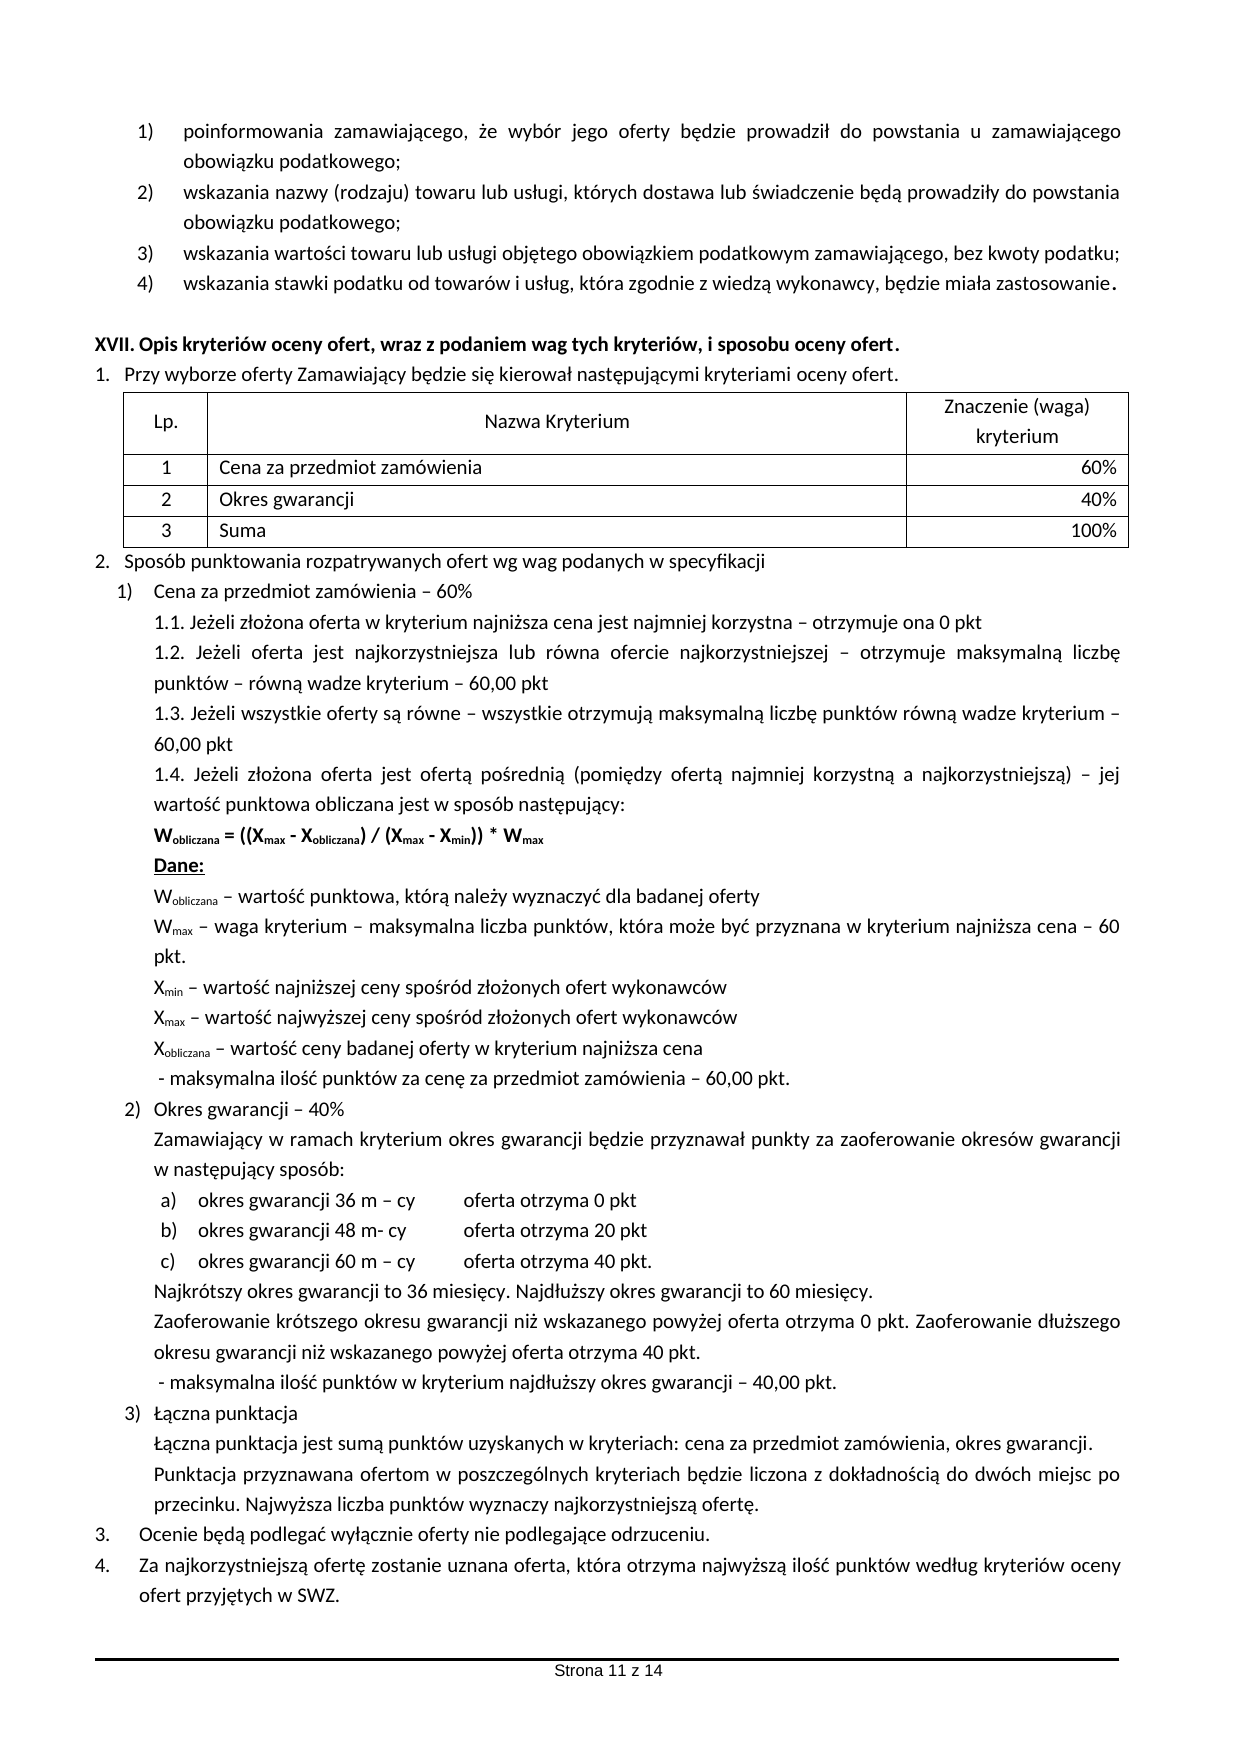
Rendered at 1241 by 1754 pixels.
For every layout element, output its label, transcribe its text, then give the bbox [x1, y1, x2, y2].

table_cell 60% [907, 455, 1128, 485]
table_cell 2 [124, 486, 207, 516]
list Łączna punktacja jest sumą punktów uzyskanych w kryteriach: cena za przedmiot zamówienia, okres gwarancji. [153, 1430, 1122, 1456]
text 1.1. Jeżeli złożona oferta w kryterium najniższa cena jest najmniej korzystna – otrzymuje ona 0 pkt [153, 609, 1122, 634]
text Dane: [153, 852, 1122, 878]
text Wobliczana = ((Xmax - Xobliczana) / (Xmax - Xmin)) * Wmax [153, 822, 1122, 847]
list Cena za przedmiot zamówienia – 60% [116, 579, 1122, 604]
table_cell 1 [124, 455, 207, 485]
table_header Lp. [124, 393, 207, 453]
list Okres gwarancji – 40% [124, 1096, 1122, 1121]
list - maksymalna ilość punktów w kryterium najdłuższy okres gwarancji – 40,00 pkt. [153, 1369, 1122, 1395]
list Opis kryteriów oceny ofert, wraz z podaniem wag tych kryteriów, i sposobu oceny ofert. [94, 331, 1122, 356]
list Zamawiający w ramach kryterium okres gwarancji będzie przyznawał punkty za zaoferowanie okresów gwarancji w następujący sposób: [153, 1126, 1122, 1182]
table_cell 40% [907, 486, 1128, 516]
list okres gwarancji 36 m – cy oferta otrzyma 0 pkt [160, 1187, 1122, 1212]
list wskazania wartości towaru lub usługi objętego obowiązkiem podatkowym zamawiającego, bez kwoty podatku; [154, 240, 1122, 265]
list okres gwarancji 60 m – cy oferta otrzyma 40 pkt. [160, 1248, 1122, 1273]
table_header Nazwa Kryterium [208, 393, 906, 453]
text 1.3. Jeżeli wszystkie oferty są równe – wszystkie otrzymują maksymalną liczbę punktów równą wadze kryterium – 60,00 pkt [153, 700, 1122, 756]
table_cell 3 [124, 517, 207, 547]
list Zaoferowanie krótszego okresu gwarancji niż wskazanego powyżej oferta otrzyma 0 pkt. Zaoferowanie dłuższego okresu gwarancji niż wskazanego powyżej oferta otrzyma 40 pkt. [153, 1309, 1122, 1364]
list Łączna punktacja [124, 1400, 1122, 1425]
table_header Znaczenie (waga) kryterium [907, 393, 1128, 453]
list Ocenie będą podlegać wyłącznie oferty nie podlegające odrzuceniu. [94, 1522, 1122, 1547]
list Za najkorzystniejszą ofertę zostanie uznana oferta, która otrzyma najwyższą ilość punktów według kryteriów oceny ofert przyjętych w SWZ. [94, 1552, 1122, 1608]
list wskazania nazwy (rodzaju) towaru lub usługi, których dostawa lub świadczenie będą prowadziły do powstania obowiązku podatkowego; [154, 179, 1122, 235]
text Xmax – wartość najwyższej ceny spośród złożonych ofert wykonawców [153, 1004, 1122, 1030]
text 1.4. Jeżeli złożona oferta jest ofertą pośrednią (pomiędzy ofertą najmniej korzystną a najkorzystniejszą) – jej wartość punktowa obliczana jest w sposób następujący: [153, 761, 1122, 817]
text Wmax – waga kryterium – maksymalna liczba punktów, która może być przyznana w kryterium najniższa cena – 60 pkt. [153, 913, 1122, 969]
list Przy wyborze oferty Zamawiający będzie się kierował następującymi kryteriami oceny ofert. [94, 361, 1122, 387]
text Najkrótszy okres gwarancji to 36 miesięcy. Najdłuższy okres gwarancji to 60 miesięcy. [153, 1278, 1122, 1304]
list poinformowania zamawiającego, że wybór jego oferty będzie prowadził do powstania u zamawiającego obowiązku podatkowego; [154, 118, 1122, 174]
text Wobliczana – wartość punktowa, którą należy wyznaczyć dla badanej oferty [153, 883, 1122, 908]
table_cell Okres gwarancji [208, 486, 906, 516]
table_cell Suma [208, 517, 906, 547]
table_cell 100% [907, 517, 1128, 547]
list wskazania stawki podatku od towarów i usług, która zgodnie z wiedzą wykonawcy, będzie miała zastosowanie. [154, 270, 1122, 296]
text Punktacja przyznawana ofertom w poszczególnych kryteriach będzie liczona z dokładnością do dwóch miejsc po przecinku. Najwyższa liczba punktów wyznaczy najkorzystniejszą ofertę. [153, 1461, 1122, 1517]
text Xmin – wartość najniższej ceny spośród złożonych ofert wykonawców [153, 974, 1122, 999]
text Xobliczana – wartość ceny badanej oferty w kryterium najniższa cena [153, 1035, 1122, 1060]
list Sposób punktowania rozpatrywanych ofert wg wag podanych w specyfikacji [94, 548, 1122, 574]
text 1.2. Jeżeli oferta jest najkorzystniejsza lub równa ofercie najkorzystniejszej – otrzymuje maksymalną liczbę punktów – równą wadze kryterium – 60,00 pkt [153, 639, 1122, 695]
table_cell Cena za przedmiot zamówienia [208, 455, 906, 485]
text - maksymalna ilość punktów za cenę za przedmiot zamówienia – 60,00 pkt. [153, 1065, 1122, 1091]
list okres gwarancji 48 m- cy oferta otrzyma 20 pkt [160, 1217, 1122, 1243]
